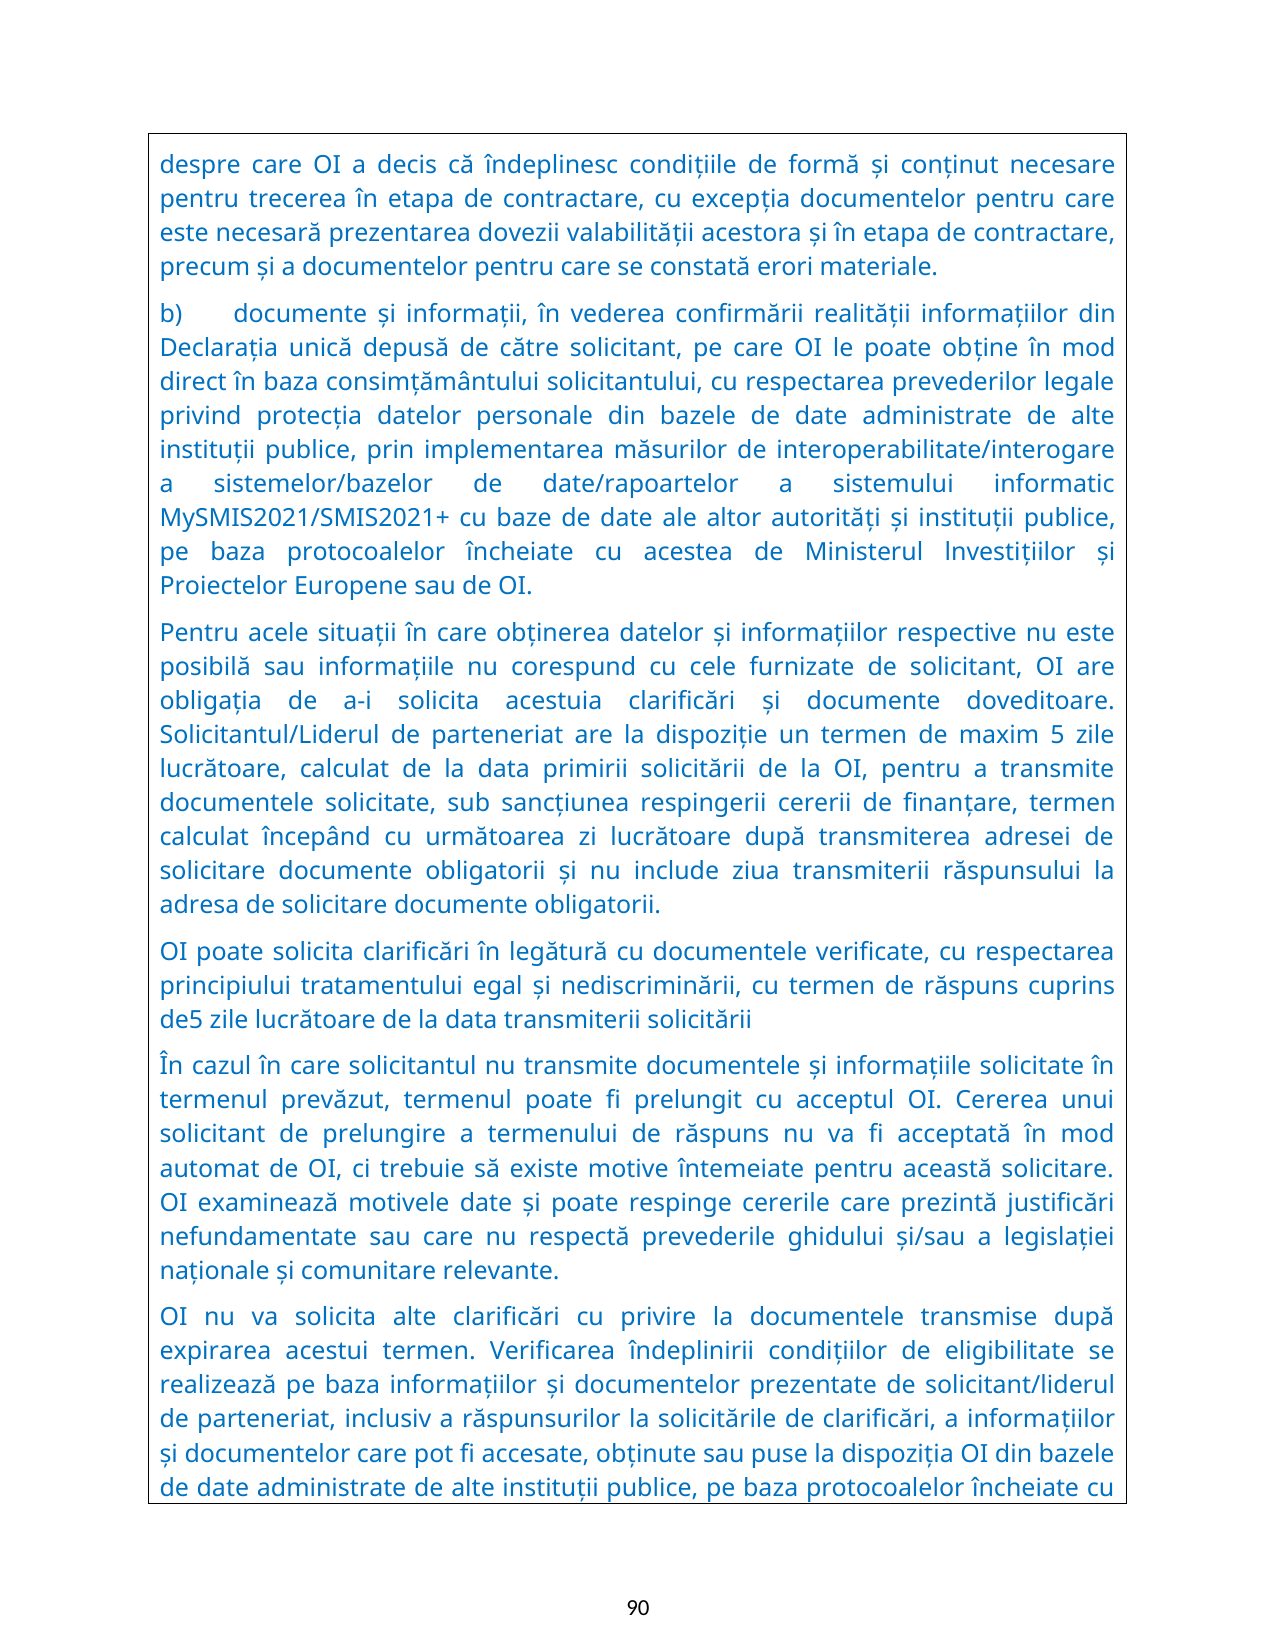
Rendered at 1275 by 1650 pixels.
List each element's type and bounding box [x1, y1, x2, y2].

table_header [149, 134, 1126, 1503]
